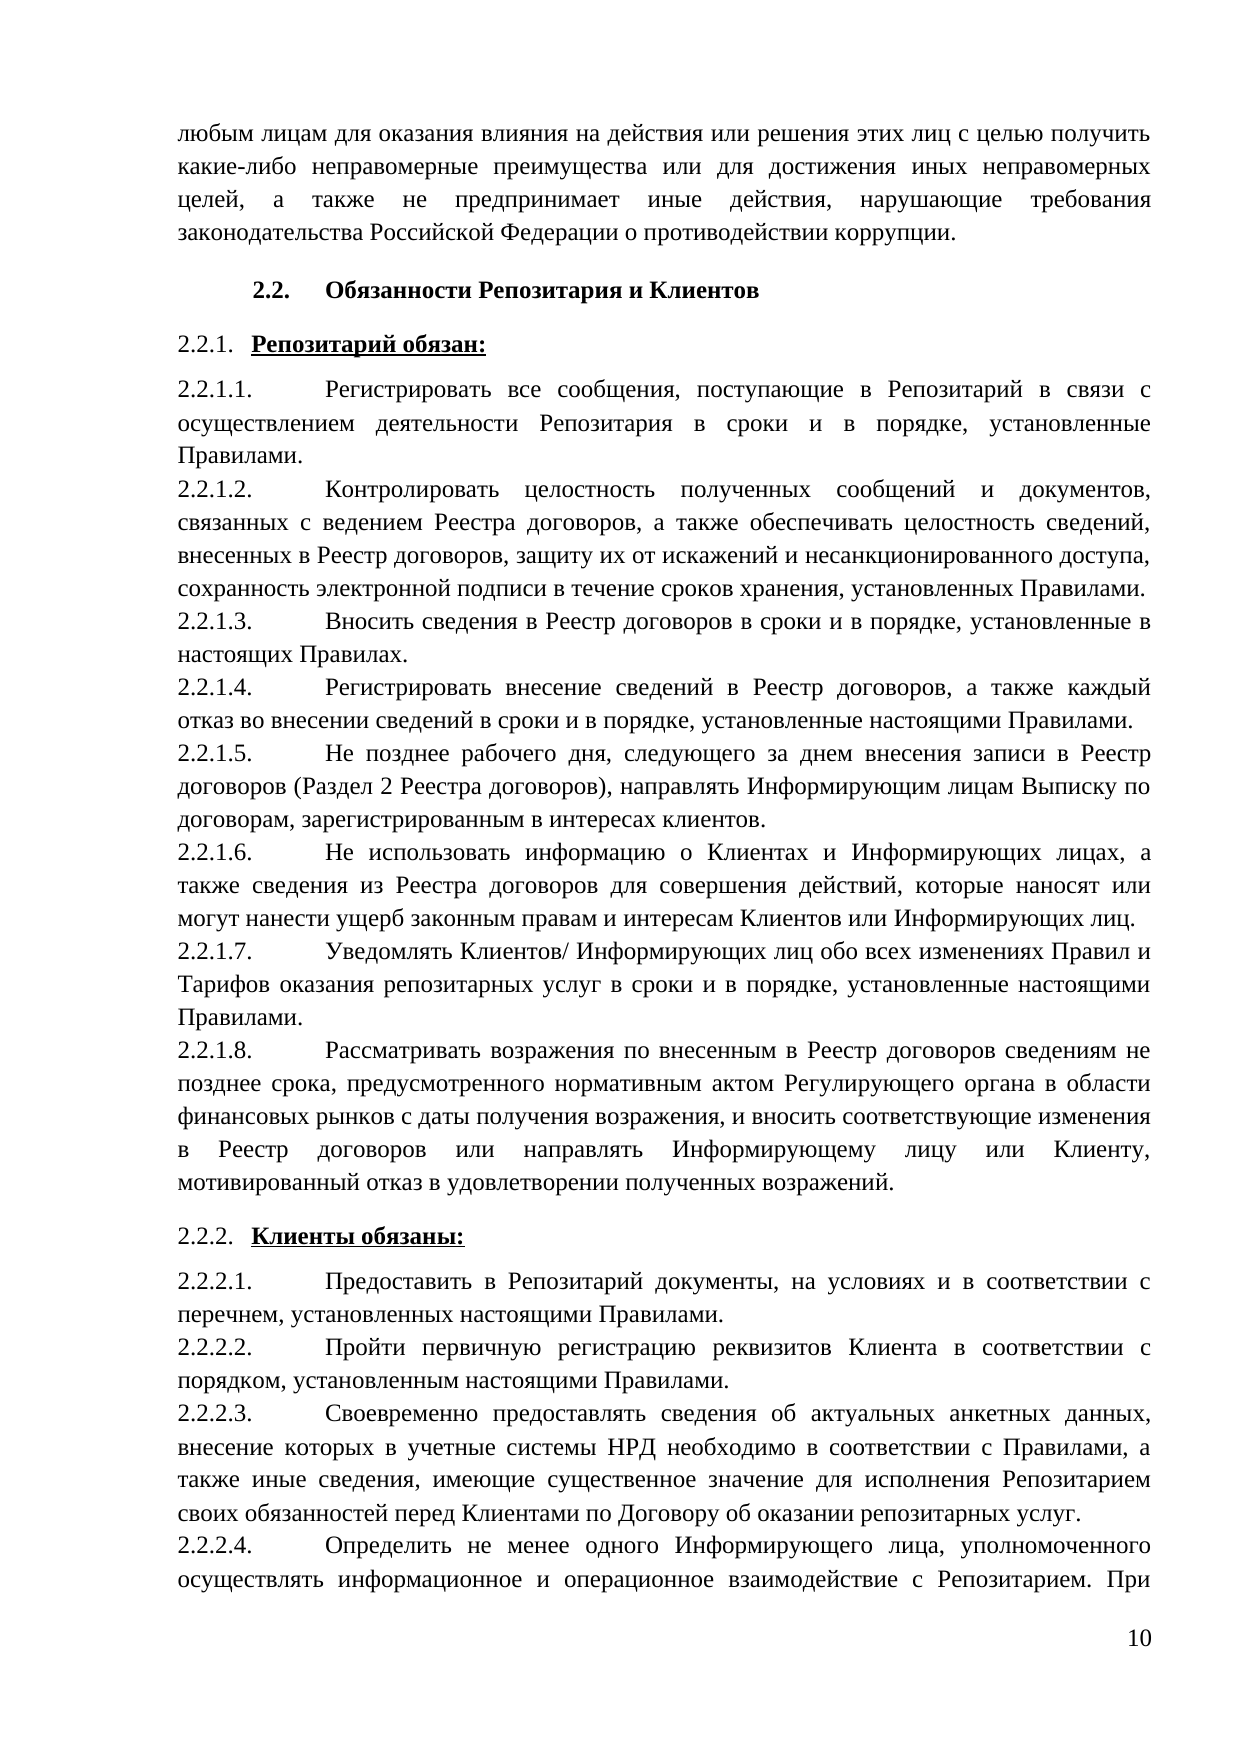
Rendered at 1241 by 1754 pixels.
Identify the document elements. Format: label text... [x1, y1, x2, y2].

list Не использовать информацию о Клиентах и Информирующих лицах, а также сведения из Реестра договоров для совершения действий, которые наносят или могут нанести ущерб законным правам и интересам Клиентов или Информирующих лиц. [177, 837, 1152, 932]
list Предоставить в Репозитарий документы, на условиях и в соответствии с перечнем, установленных настоящими Правилами. [177, 1266, 1152, 1328]
list Вносить сведения в Реестр договоров в сроки и в порядке, установленные в настоящих Правилах. [177, 606, 1152, 667]
list Контролировать целостность полученных сообщений и документов, связанных с ведением Реестра договоров, а также обеспечивать целостность сведений, внесенных в Реестр договоров, защиту их от искажений и несанкционированного доступа, сохранность электронной подписи в течение сроков хранения, установленных Правилами. [177, 474, 1152, 601]
list Не позднее рабочего дня, следующего за днем внесения записи в Реестр договоров (Раздел 2 Реестра договоров), направлять Информирующим лицам Выписку по договорам, зарегистрированным в интересах клиентов. [177, 738, 1152, 833]
list Рассматривать возражения по внесенным в Реестр договоров сведениям не позднее срока, предусмотренного нормативным актом Регулирующего органа в области финансовых рынков с даты получения возражения, и вносить соответствующие изменения в Реестр договоров или направлять Информирующему лицу или Клиенту, мотивированный отказ в удовлетворении полученных возражений. [177, 1035, 1152, 1196]
list Уведомлять Клиентов/ Информирующих лиц обо всех изменениях Правил и Тарифов оказания репозитарных услуг в сроки и в порядке, установленные настоящими Правилами. [177, 936, 1152, 1031]
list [177, 118, 1152, 246]
list Пройти первичную регистрацию реквизитов Клиента в соответствии с порядком, установленным настоящими Правилами. [177, 1332, 1152, 1394]
list Своевременно предоставлять сведения об актуальных анкетных данных, внесение которых в учетные системы НРД необходимо в соответствии с Правилами, а также иные сведения, имеющие существенное значение для исполнения Репозитарием своих обязанностей перед Клиентами по Договору об оказании репозитарных услуг. [177, 1398, 1152, 1526]
list Регистрировать внесение сведений в Реестр договоров, а также каждый отказ во внесении сведений в сроки и в порядке, установленные настоящими Правилами. [177, 672, 1152, 733]
list Регистрировать все сообщения, поступающие в Репозитарий в связи с осуществлением деятельности Репозитария в сроки и в порядке, установленные Правилами. [177, 374, 1152, 469]
subtitle Обязанности Репозитария и Клиентов [252, 275, 1152, 304]
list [177, 1531, 1152, 1592]
subtitle Репозитарий обязан: [177, 329, 1152, 358]
subtitle Клиенты обязаны: [177, 1221, 1152, 1250]
